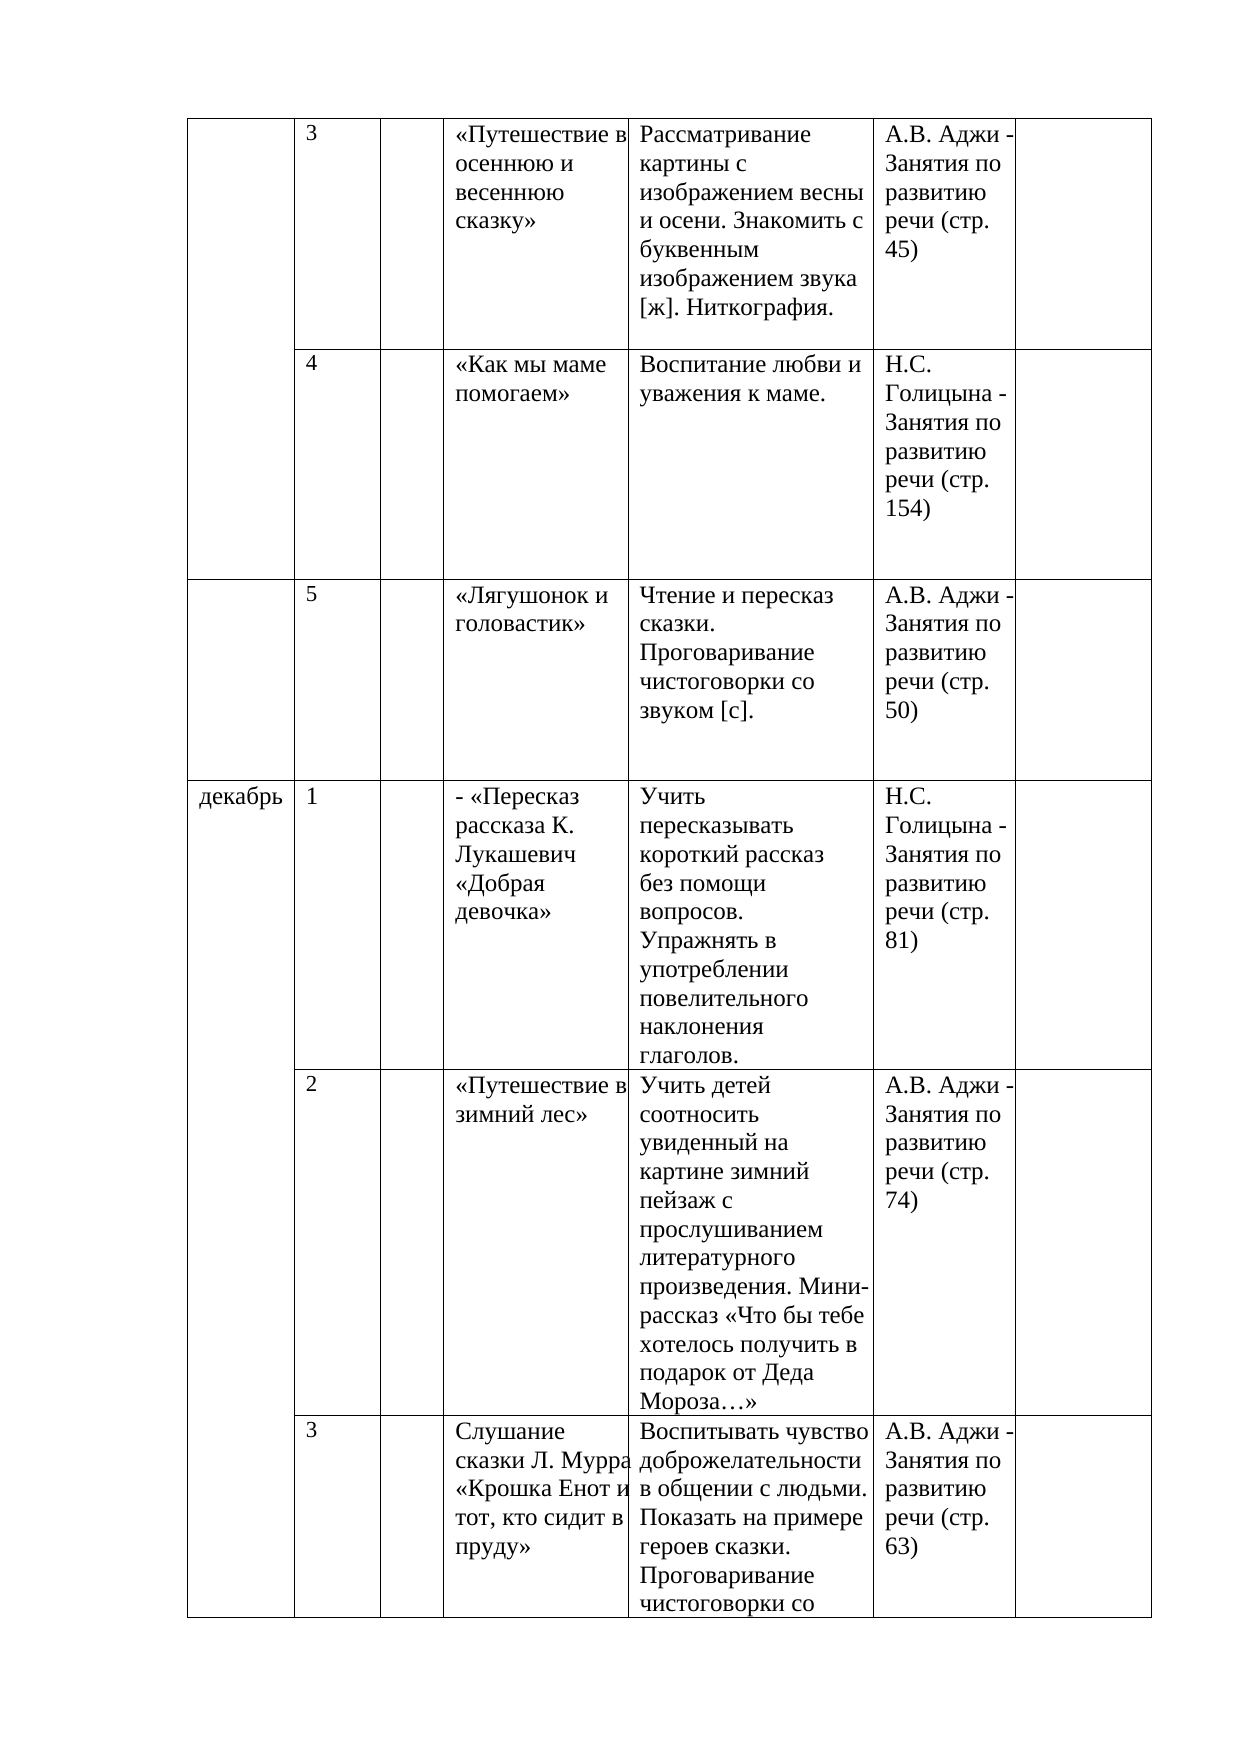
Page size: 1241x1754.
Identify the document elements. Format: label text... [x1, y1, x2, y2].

table_cell 1 [295, 781, 380, 1069]
table_cell «Путешествие в зимний лес» [444, 1070, 628, 1415]
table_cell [874, 1416, 1015, 1617]
table_cell декабрь [188, 781, 294, 1617]
table_cell Н.С. Голицына - Занятия по развитию речи (стр. 154) [874, 350, 1015, 579]
table_cell [1016, 580, 1151, 780]
table_cell 4 [295, 350, 380, 579]
table_cell - «Пересказ рассказа К. Лукашевич «Добрая девочка» [444, 781, 628, 1069]
table_cell Учить детей соотносить увиденный на картине зимний пейзаж с прослушиванием литературного произведения. Мини-рассказ «Что бы тебе хотелось получить в подарок от Деда Мороза…» [629, 1070, 873, 1415]
table_cell [381, 781, 443, 1069]
table_cell [1016, 781, 1151, 1069]
table_cell А.В. Аджи - Занятия по развитию речи (стр. 50) [874, 580, 1015, 780]
table_cell [381, 119, 443, 348]
table_cell «Путешествие в осеннюю и весеннюю сказку» [444, 119, 628, 348]
table_cell [381, 1416, 443, 1617]
table_cell [381, 580, 443, 780]
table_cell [629, 1416, 873, 1617]
table_cell 3 [295, 1416, 380, 1617]
table_cell [1016, 1070, 1151, 1415]
table_cell А.В. Аджи - Занятия по развитию речи (стр. 45) [874, 119, 1015, 348]
table_cell А.В. Аджи - Занятия по развитию речи (стр. 74) [874, 1070, 1015, 1415]
table_cell Н.С. Голицына - Занятия по развитию речи (стр. 81) [874, 781, 1015, 1069]
table_cell Чтение и пересказ сказки. Проговаривание чистоговорки со звуком [с]. [629, 580, 873, 780]
table_cell [381, 350, 443, 579]
table_cell Воспитание любви и уважения к маме. [629, 350, 873, 579]
table_cell «Как мы маме помогаем» [444, 350, 628, 579]
table_cell [1016, 350, 1151, 579]
table_cell 5 [295, 580, 380, 780]
table_cell «Лягушонок и головастик» [444, 580, 628, 780]
table_cell [188, 580, 294, 780]
table_cell 3 [295, 119, 380, 348]
table_cell [1016, 119, 1151, 348]
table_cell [444, 1416, 628, 1617]
table_cell Учить пересказывать короткий рассказ без помощи вопросов. Упражнять в употреблении повелительного наклонения глаголов. [629, 781, 873, 1069]
table_cell Рассматривание картины с изображением весны и осени. Знакомить с буквенным изображением звука [ж]. Ниткография. [629, 119, 873, 348]
table_cell [1016, 1416, 1151, 1617]
table_cell 2 [295, 1070, 380, 1415]
table_cell [381, 1070, 443, 1415]
